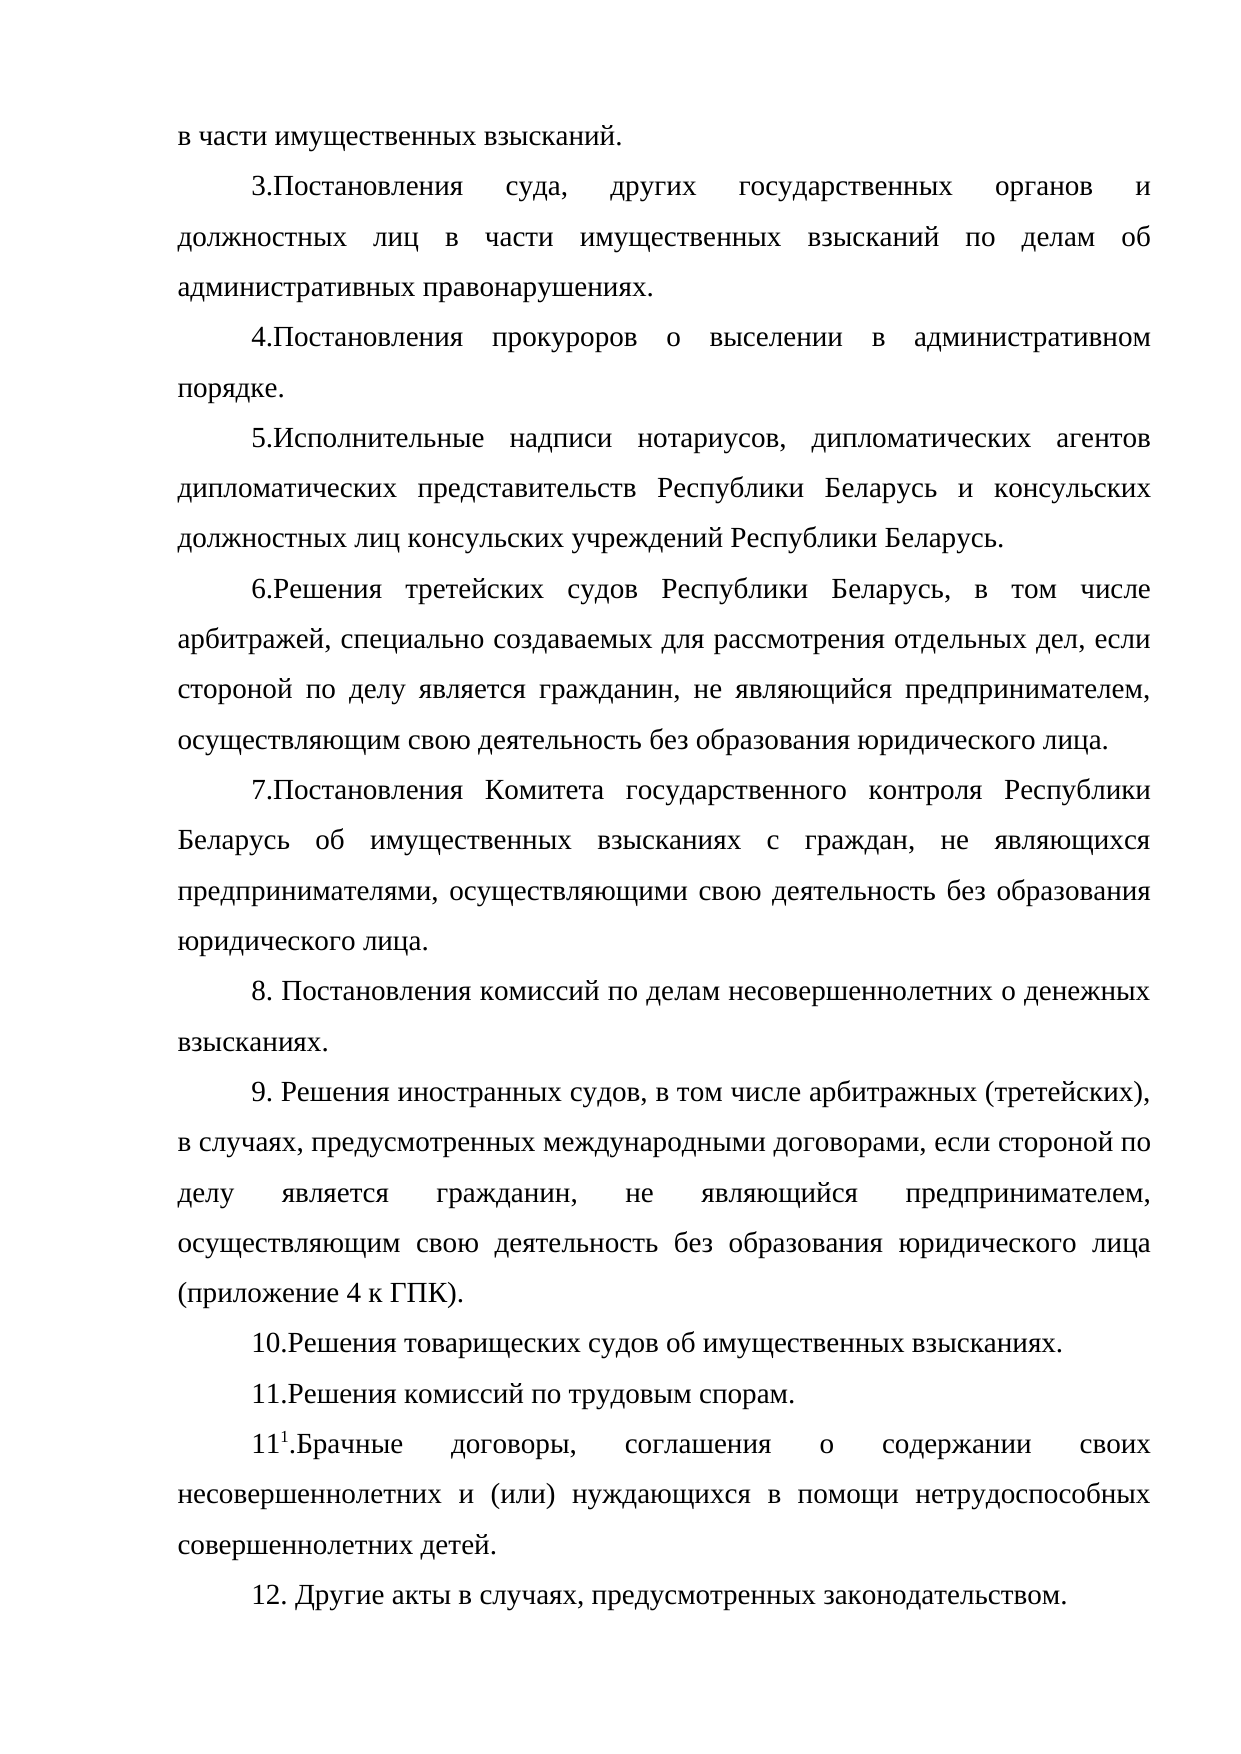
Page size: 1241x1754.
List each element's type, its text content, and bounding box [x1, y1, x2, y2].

text 3.Постановления суда, других государственных органов и должностных лиц в части имущественных взысканий по делам об административных правонарушениях. [177, 168, 1152, 303]
text 9. Решения иностранных судов, в том числе арбитражных (третейских), в случаях, предусмотренных международными договорами, если стороной по делу является гражданин, не являющийся предпринимателем, осуществляющим свою деятельность без образования юридического лица (приложение 4 к ГПК). [177, 1074, 1152, 1309]
text 7.Постановления Комитета государственного контроля Республики Беларусь об имущественных взысканиях с граждан, не являющихся предпринимателями, осуществляющими свою деятельность без образования юридического лица. [177, 772, 1152, 957]
text 11.Решения комиссий по трудовым спорам. [177, 1376, 1152, 1409]
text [177, 118, 1152, 152]
text 10.Решения товарищеских судов об имущественных взысканиях. [177, 1326, 1152, 1359]
text 5.Исполнительные надписи нотариусов, дипломатических агентов дипломатических представительств Республики Беларусь и консульских должностных лиц консульских учреждений Республики Беларусь. [177, 420, 1152, 554]
text 12. Другие акты в случаях, предусмотренных законодательством. [177, 1577, 1152, 1611]
text 4.Постановления прокуроров о выселении в административном порядке. [177, 319, 1152, 403]
text 111.Брачные договоры, соглашения о содержании своих несовершеннолетних и (или) нуждающихся в помощи нетрудоспособных совершеннолетних детей. [177, 1426, 1152, 1560]
text 8. Постановления комиссий по делам несовершеннолетних о денежных взысканиях. [177, 973, 1152, 1057]
text 6.Решения третейских судов Республики Беларусь, в том числе арбитражей, специально создаваемых для рассмотрения отдельных дел, если стороной по делу является гражданин, не являющийся предпринимателем, осуществляющим свою деятельность без образования юридического лица. [177, 571, 1152, 755]
